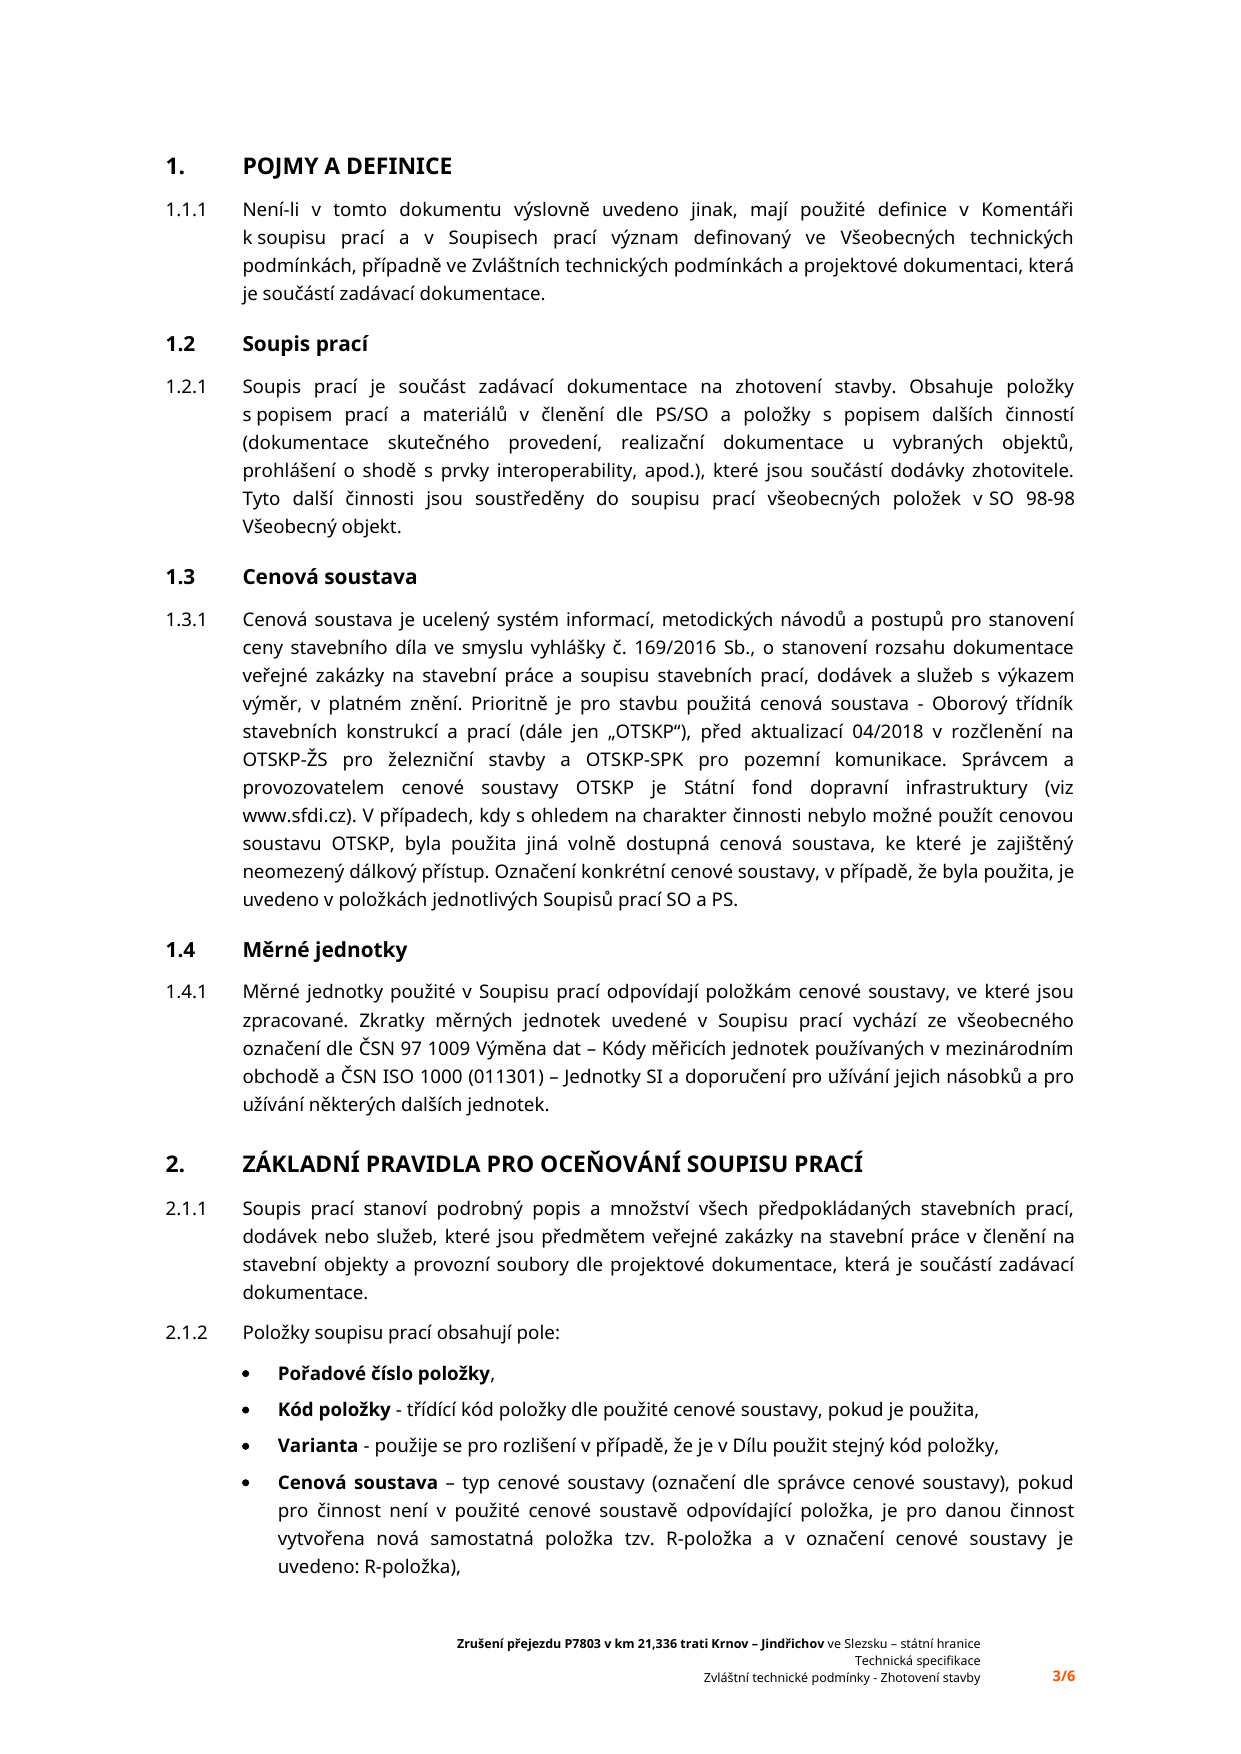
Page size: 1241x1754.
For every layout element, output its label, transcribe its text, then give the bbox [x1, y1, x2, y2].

text Cenová soustava [165, 562, 1075, 591]
text Cenová soustava – typ cenové soustavy (označení dle správce cenové soustavy), pokud pro činnost není v použité cenové soustavě odpovídající položka, je pro danou činnost vytvořena nová samostatná položka tzv. R-položka a v označení cenové soustavy je uvedeno: R-položka), [242, 1469, 1075, 1579]
text Není-li v tomto dokumentu výslovně uvedeno jinak, mají použité definice v Komentáři k soupisu prací a v Soupisech prací význam definovaný ve Všeobecných technických podmínkách, případně ve Zvláštních technických podmínkách a projektové dokumentaci, která je součástí zadávací dokumentace. [165, 197, 1075, 306]
text Měrné jednotky použité v Soupisu prací odpovídají položkám cenové soustavy, ve které jsou zpracované. Zkratky měrných jednotek uvedené v Soupisu prací vychází ze všeobecného označení dle ČSN 97 1009 Výměna dat – Kódy měřicích jednotek používaných v mezinárodním obchodě a ČSN ISO 1000 (011301) – Jednotky SI a doporučení pro užívání jejich násobků a pro užívání některých dalších jednotek. [165, 979, 1075, 1116]
text ZÁKLADNÍ PRAVIDLA PRO OCEŇOVÁNÍ SOUPISU PRACÍ [165, 1148, 1075, 1179]
text Pořadové číslo položky, [242, 1360, 1075, 1386]
text Měrné jednotky [165, 935, 1075, 963]
text Cenová soustava je ucelený systém informací, metodických návodů a postupů pro stanovení ceny stavebního díla ve smyslu vyhlášky č. 169/2016 Sb., o stanovení rozsahu dokumentace veřejné zakázky na stavební práce a soupisu stavebních prací, dodávek a služeb s výkazem výměr, v platném znění. Prioritně je pro stavbu použitá cenová soustava - Oborový třídník stavebních konstrukcí a prací (dále jen „OTSKP“), před aktualizací 04/2018 v rozčlenění na OTSKP-ŽS pro železniční stavby a OTSKP-SPK pro pozemní komunikace. Správcem a provozovatelem cenové soustavy OTSKP je Státní fond dopravní infrastruktury (viz www.sfdi.cz). V případech, kdy s ohledem na charakter činnosti nebylo možné použít cenovou soustavu OTSKP, byla použita jiná volně dostupná cenová soustava, ke které je zajištěný neomezený dálkový přístup. Označení konkrétní cenové soustavy, v případě, že byla použita, je uvedeno v položkách jednotlivých Soupisů prací SO a PS. [165, 606, 1075, 912]
text Varianta - použije se pro rozlišení v případě, že je v Dílu použit stejný kód položky, [242, 1433, 1075, 1458]
text Položky soupisu prací obsahují pole: [165, 1319, 1075, 1345]
text Soupis prací stanoví podrobný popis a množství všech předpokládaných stavebních prací, dodávek nebo služeb, které jsou předmětem veřejné zakázky na stavební práce v členění na stavební objekty a provozní soubory dle projektové dokumentace, která je součástí zadávací dokumentace. [165, 1195, 1075, 1304]
text Soupis prací [165, 329, 1075, 358]
text Soupis prací je součást zadávací dokumentace na zhotovení stavby. Obsahuje položky s popisem prací a materiálů v členění dle PS/SO a položky s popisem dalších činností (dokumentace skutečného provedení, realizační dokumentace u vybraných objektů, prohlášení o shodě s prvky interoperability, apod.), které jsou součástí dodávky zhotovitele. Tyto další činnosti jsou soustředěny do soupisu prací všeobecných položek v SO 98-98 Všeobecný objekt. [165, 373, 1075, 539]
text Kód položky - třídící kód položky dle použité cenové soustavy, pokud je použita, [242, 1396, 1075, 1422]
text POJMY A DEFINICE [165, 150, 1075, 181]
